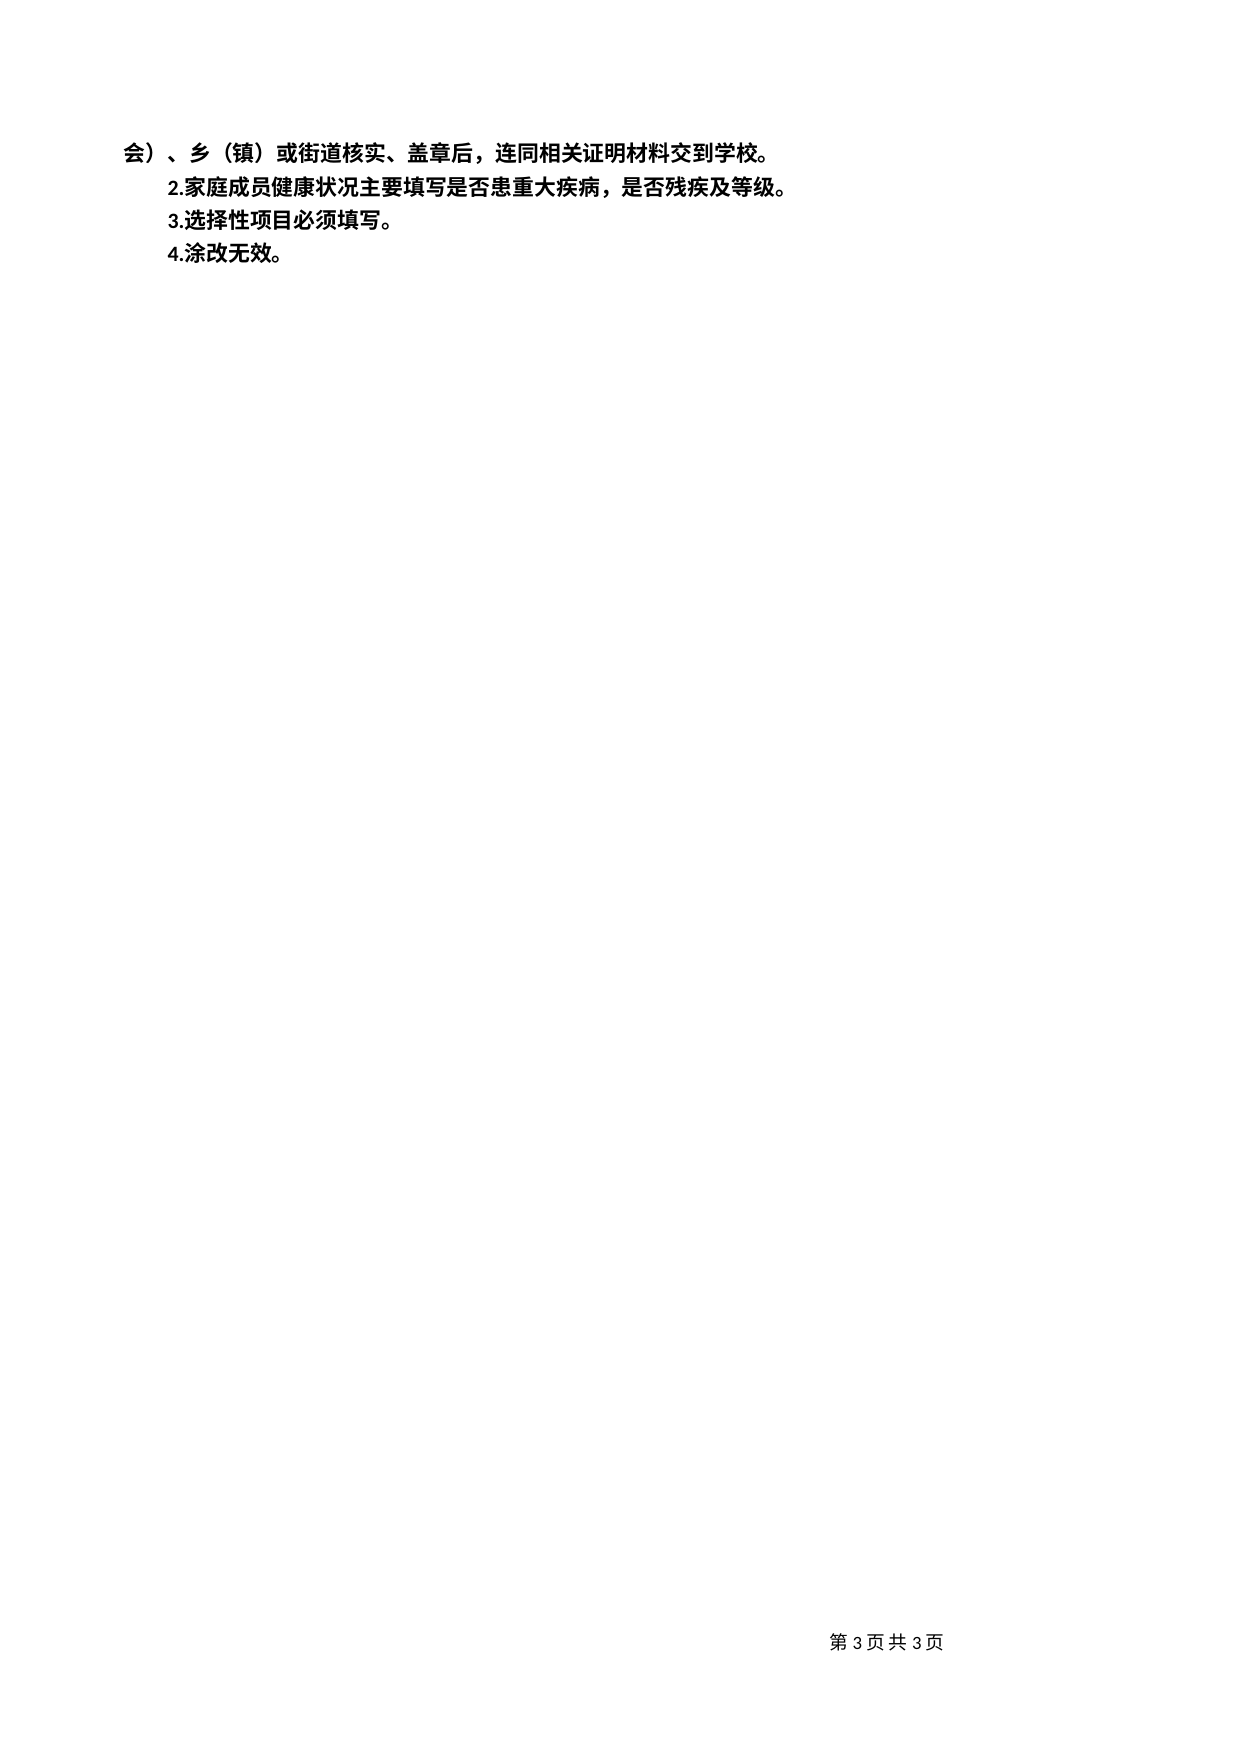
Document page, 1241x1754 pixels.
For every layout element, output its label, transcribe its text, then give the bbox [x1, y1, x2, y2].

text 4.涂改无效。 [123, 235, 1129, 268]
text 3.选择性项目必须填写。 [123, 202, 1129, 235]
text 2.家庭成员健康状况主要填写是否患重大疾病，是否残疾及等级。 [123, 169, 1129, 202]
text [123, 136, 1129, 169]
